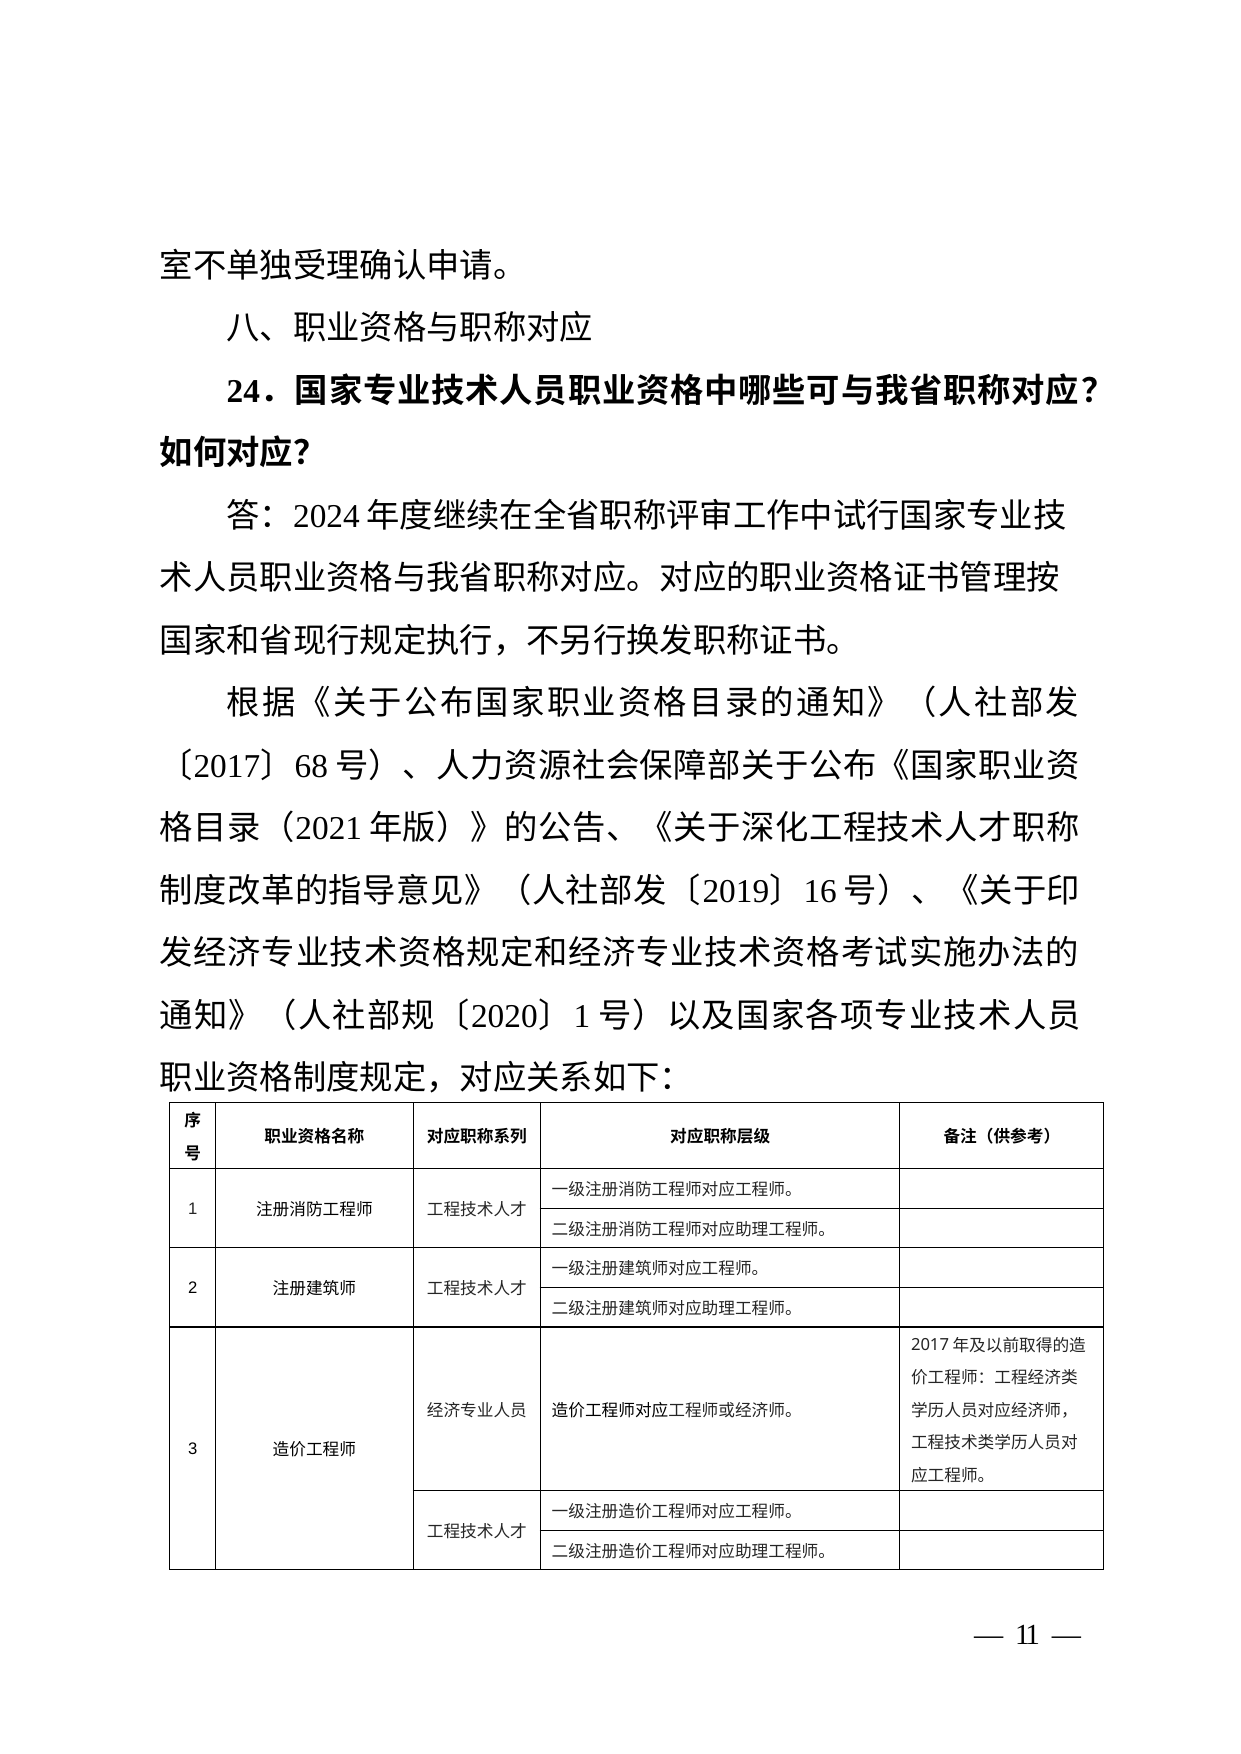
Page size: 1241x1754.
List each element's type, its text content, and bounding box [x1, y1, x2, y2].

table_cell 二级注册消防工程师对应助理工程师。 [541, 1209, 899, 1247]
text 24．国家专业技术人员职业资格中哪些可与我省职称对应？如何对应？ [159, 352, 1081, 477]
table_cell 二级注册建筑师对应助理工程师。 [541, 1288, 899, 1326]
table_header 职业资格名称 [216, 1103, 413, 1168]
table_cell 一级注册造价工程师对应工程师。 [541, 1491, 899, 1529]
table_cell 3 [170, 1328, 215, 1569]
table_cell 注册消防工程师 [216, 1169, 413, 1247]
text 根据《关于公布国家职业资格目录的通知》（人社部发〔2017〕68号）、人力资源社会保障部关于公布《国家职业资格目录（2021年版）》的公告、《关于深化工程技术人才职称制度改革的指导意见》（人社部发〔2019〕16号）、《关于印发经济专业技术资格规定和经济专业技术资格考试实施办法的通知》（人社部规〔2020〕1号）以及国家各项专业技术人员职业资格制度规定，对应关系如下： [159, 664, 1081, 1102]
list 答：2024年度继续在全省职称评审工作中试行国家专业技术人员职业资格与我省职称对应。对应的职业资格证书管理按国家和省现行规定执行，不另行换发职称证书。 [159, 477, 1081, 664]
table_header 对应职称层级 [541, 1103, 899, 1168]
table_cell 2 [170, 1248, 215, 1326]
table_cell [900, 1491, 1103, 1529]
table_cell 造价工程师 [216, 1328, 413, 1569]
table_cell 一级注册消防工程师对应工程师。 [541, 1169, 899, 1208]
table_cell 造价工程师对应工程师或经济师。 [541, 1328, 899, 1490]
table_header 序号 [170, 1103, 215, 1168]
table_cell 注册建筑师 [216, 1248, 413, 1326]
text 八、职业资格与职称对应 [159, 289, 1081, 352]
table_cell 工程技术人才 [414, 1169, 540, 1247]
table_cell [900, 1248, 1103, 1287]
table_header 备注（供参考） [900, 1103, 1103, 1168]
table_cell [900, 1169, 1103, 1208]
table_cell 工程技术人才 [414, 1248, 540, 1326]
table_cell 二级注册造价工程师对应助理工程师。 [541, 1531, 899, 1569]
table_cell 工程技术人才 [414, 1491, 540, 1569]
table_header 对应职称系列 [414, 1103, 540, 1168]
table_cell 经济专业人员 [414, 1328, 540, 1490]
table_cell [900, 1288, 1103, 1326]
table_cell [900, 1531, 1103, 1569]
table_cell 2017年及以前取得的造价工程师：工程经济类学历人员对应经济师，工程技术类学历人员对应工程师。 [900, 1328, 1103, 1490]
table_cell [900, 1209, 1103, 1247]
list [159, 227, 1081, 289]
table_cell 一级注册建筑师对应工程师。 [541, 1248, 899, 1287]
table_cell 1 [170, 1169, 215, 1247]
